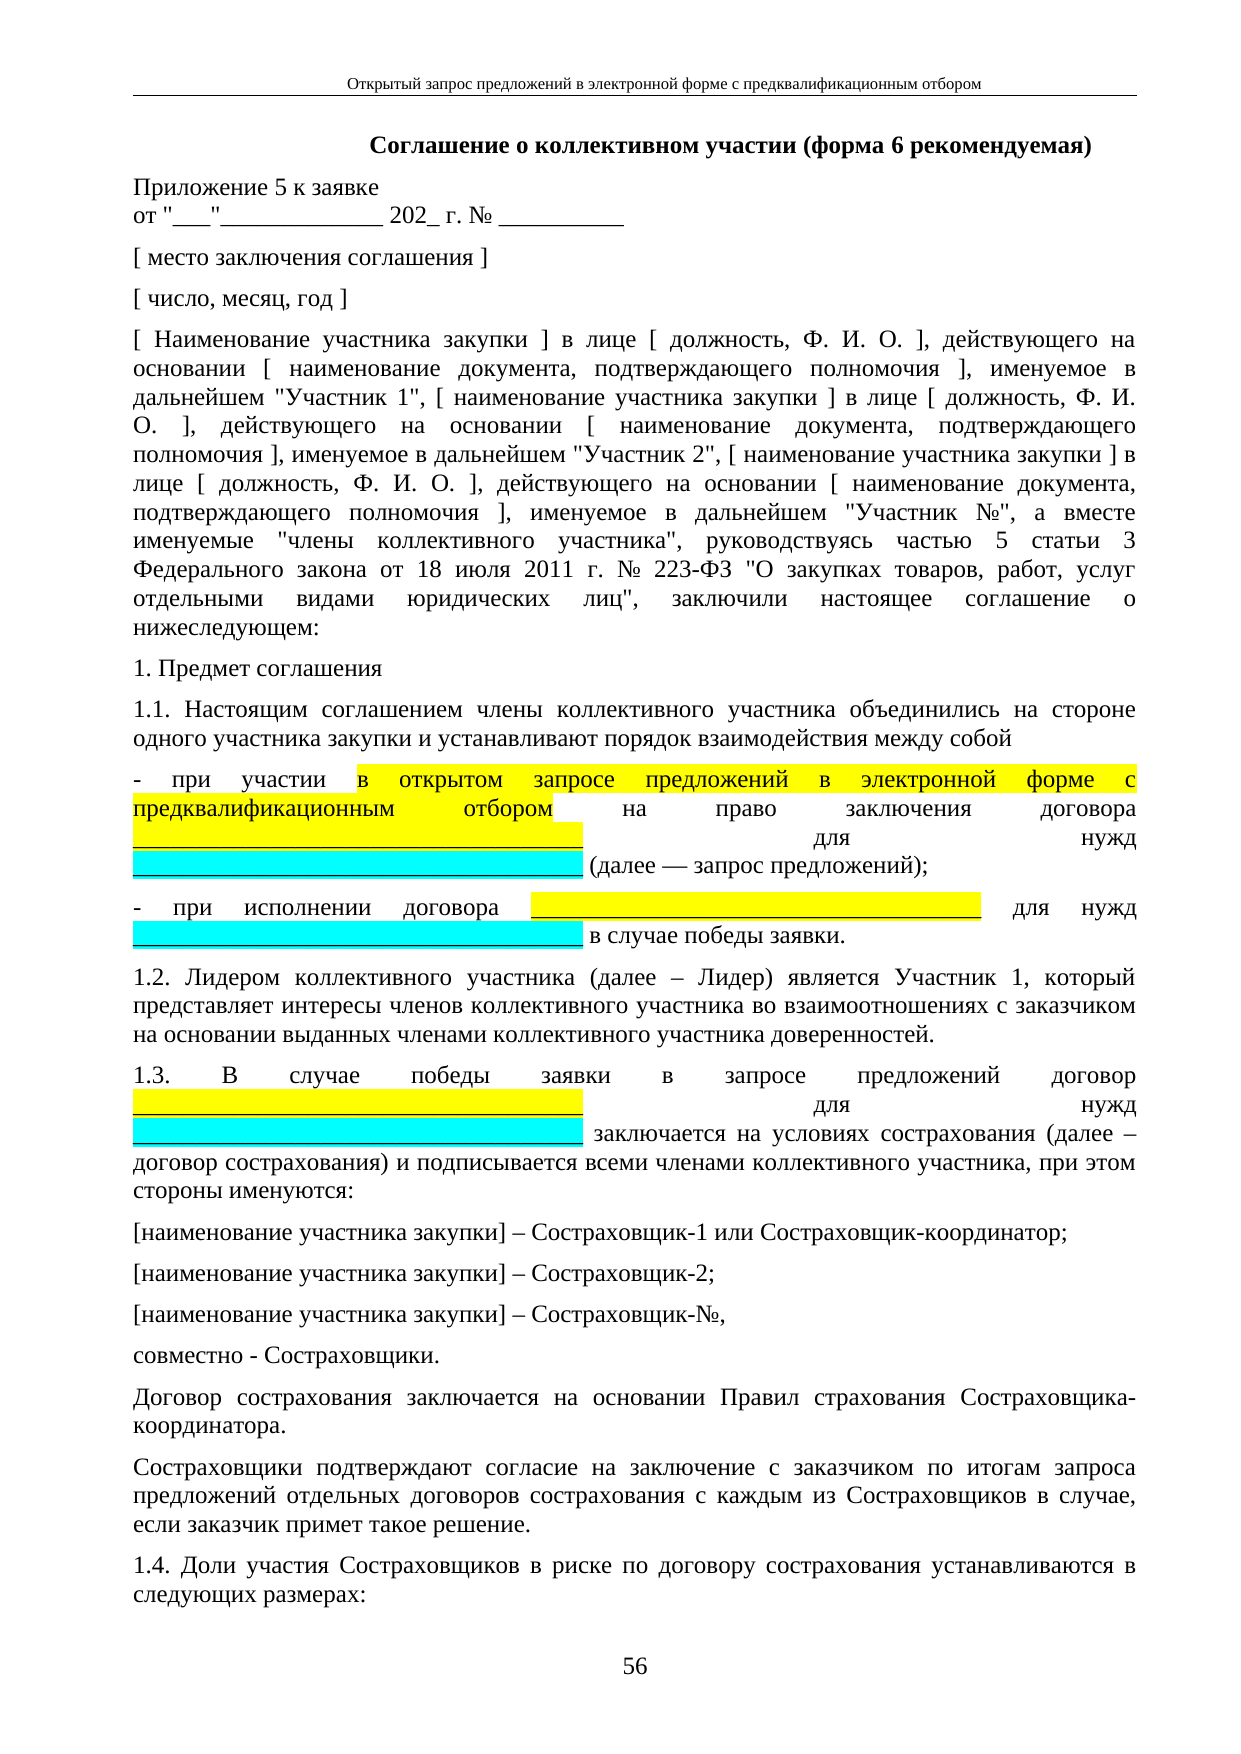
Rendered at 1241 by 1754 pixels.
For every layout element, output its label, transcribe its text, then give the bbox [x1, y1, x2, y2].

text - при исполнении договора ____________________________________ для нужд ____________________________________ в случае победы заявки. [583, 892, 1137, 949]
text совместно - Состраховщики. [133, 1341, 1137, 1369]
text [наименование участника закупки] – Состраховщик-2; [133, 1258, 1137, 1287]
text [ Наименование участника закупки ] в лице [ должность, Ф. И. О. ], действующего на основании [ наименование документа, подтверждающего полномочия ], именуемое в дальнейшем "Участник 1", [ наименование участника закупки ] в лице [ должность, Ф. И. О. ], действующего на основании [ наименование документа, подтверждающего полномочия ], именуемое в дальнейшем "Участник 2", [ наименование участника закупки ] в лице [ должность, Ф. И. О. ], действующего на основании [ наименование документа, подтверждающего полномочия ], именуемое в дальнейшем "Участник №", а вместе именуемые "члены коллективного участника", руководствуясь частью 5 статьи 3 Федерального закона от 18 июля 2011 г. № 223-ФЗ "О закупках товаров, работ, услуг отдельными видами юридических лиц", заключили настоящее соглашение о нижеследующем: [133, 324, 1137, 641]
text 1.2. Лидером коллективного участника (далее – Лидер) является Участник 1, который представляет интересы членов коллективного участника во взаимоотношениях с заказчиком на основании выданных членами коллективного участника доверенностей. [133, 962, 1137, 1048]
text 1.3. В случае победы заявки в запросе предложений договор ____________________________________ для нужд ____________________________________ заключается на условиях сострахования (далее – договор сострахования) и подписывается всеми членами коллективного участника, при этом стороны именуются: [133, 1061, 1137, 1204]
text - при исполнении договора ____________________________________ для нужд ____________________________________ в случае победы заявки. [133, 892, 531, 921]
text 1.1. Настоящим соглашением члены коллективного участника объединились на стороне одного участника закупки и устанавливают порядок взаимодействия между собой [133, 694, 1137, 752]
text [наименование участника закупки] – Состраховщик-№, [133, 1299, 1137, 1328]
text Приложение 5 к заявке от "___"_____________ 202_ г. № __________ [133, 172, 1137, 229]
text [ число, месяц, год ] [133, 283, 1137, 312]
text 1.4. Доли участия Состраховщиков в риске по договору сострахования устанавливаются в следующих размерах: [133, 1551, 1137, 1608]
text Договор сострахования заключается на основании Правил страхования Состраховщика-координатора. [133, 1382, 1137, 1439]
text [наименование участника закупки] – Состраховщик-1 или Состраховщик-координатор; [133, 1217, 1137, 1246]
text [ место заключения соглашения ] [133, 242, 1137, 271]
text Соглашение о коллективном участии (форма 6 рекомендуемая) [369, 131, 1137, 159]
text - при участии в открытом запросе предложений в электронной форме с предквалификационным отбором на право заключения договора ____________________________________ для нужд ____________________________________ (далее — запрос предложений); [553, 793, 1137, 879]
text Состраховщики подтверждают согласие на заключение с заказчиком по итогам запроса предложений отдельных договоров сострахования с каждым из Состраховщиков в случае, если заказчик примет такое решение. [133, 1452, 1137, 1538]
text 1. Предмет соглашения [133, 653, 1137, 682]
